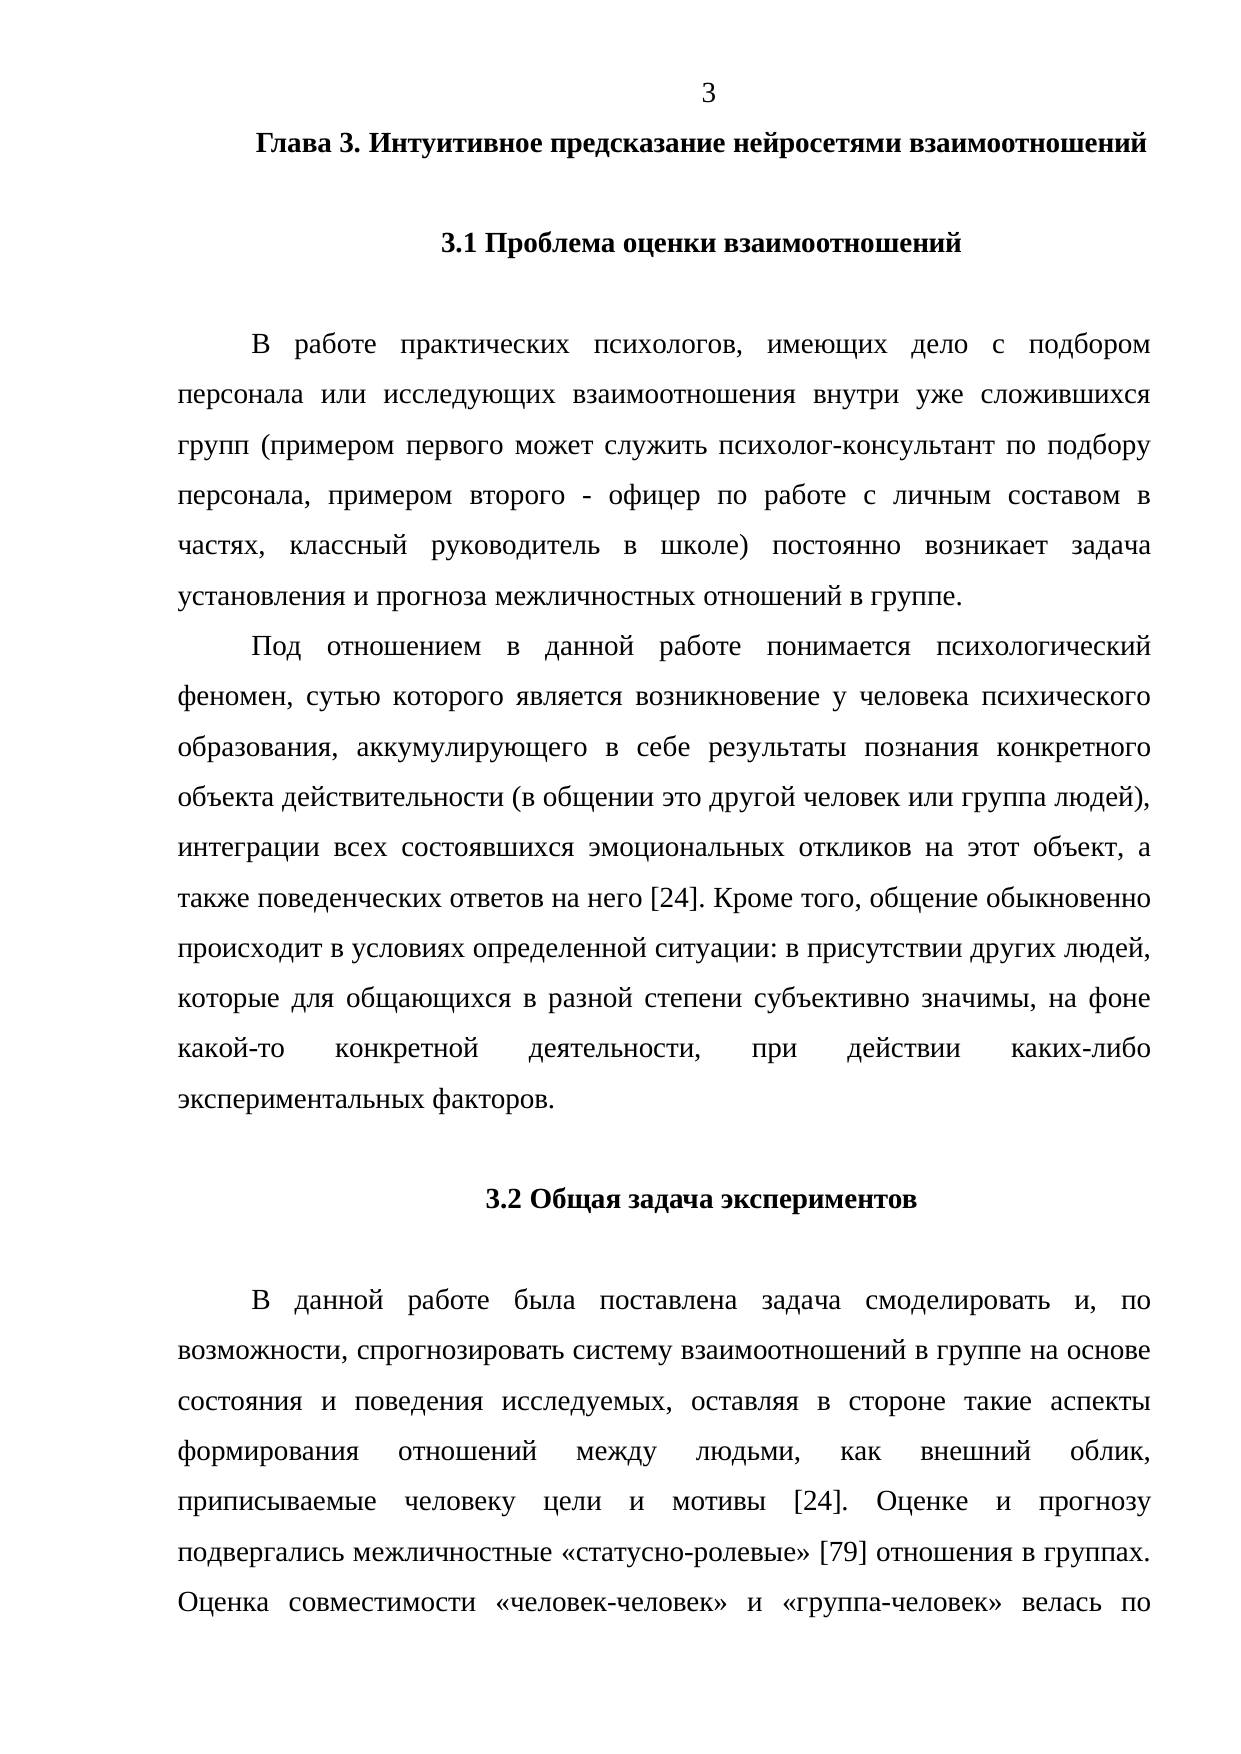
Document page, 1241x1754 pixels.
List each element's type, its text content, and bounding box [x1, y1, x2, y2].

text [177, 1282, 1152, 1618]
subtitle 3.2 Общая задача экспериментов [177, 1182, 1152, 1215]
subtitle 3.1 Проблема оценки взаимоотношений [177, 226, 1152, 259]
subtitle Глава 3. Интуитивное предсказание нейросетями взаимоотношений [177, 125, 1152, 159]
text В работе практических психологов, имеющих дело с подбором персонала или исследующих взаимоотношения внутри уже сложившихся групп (примером первого может служить психолог-консультант по подбору персонала, примером второго - офицер по работе с личным составом в частях, классный руководитель в школе) постоянно возникает задача установления и прогноза межличностных отношений в группе. [177, 326, 1152, 612]
text Под отношением в данной работе понимается психологический феномен, сутью которого является возникновение у человека психического образования, аккумулирующего в себе результаты познания конкретного объекта действительности (в общении это другой человек или группа людей), интеграции всех состоявшихся эмоциональных откликов на этот объект, а также поведенческих ответов на него [24]. Кроме того, общение обыкновенно происходит в условиях определенной ситуации: в присутствии других людей, которые для общающихся в разной степени субъективно значимы, на фоне какой-то конкретной деятельности, при действии каких-либо экспериментальных факторов. [177, 628, 1152, 1115]
